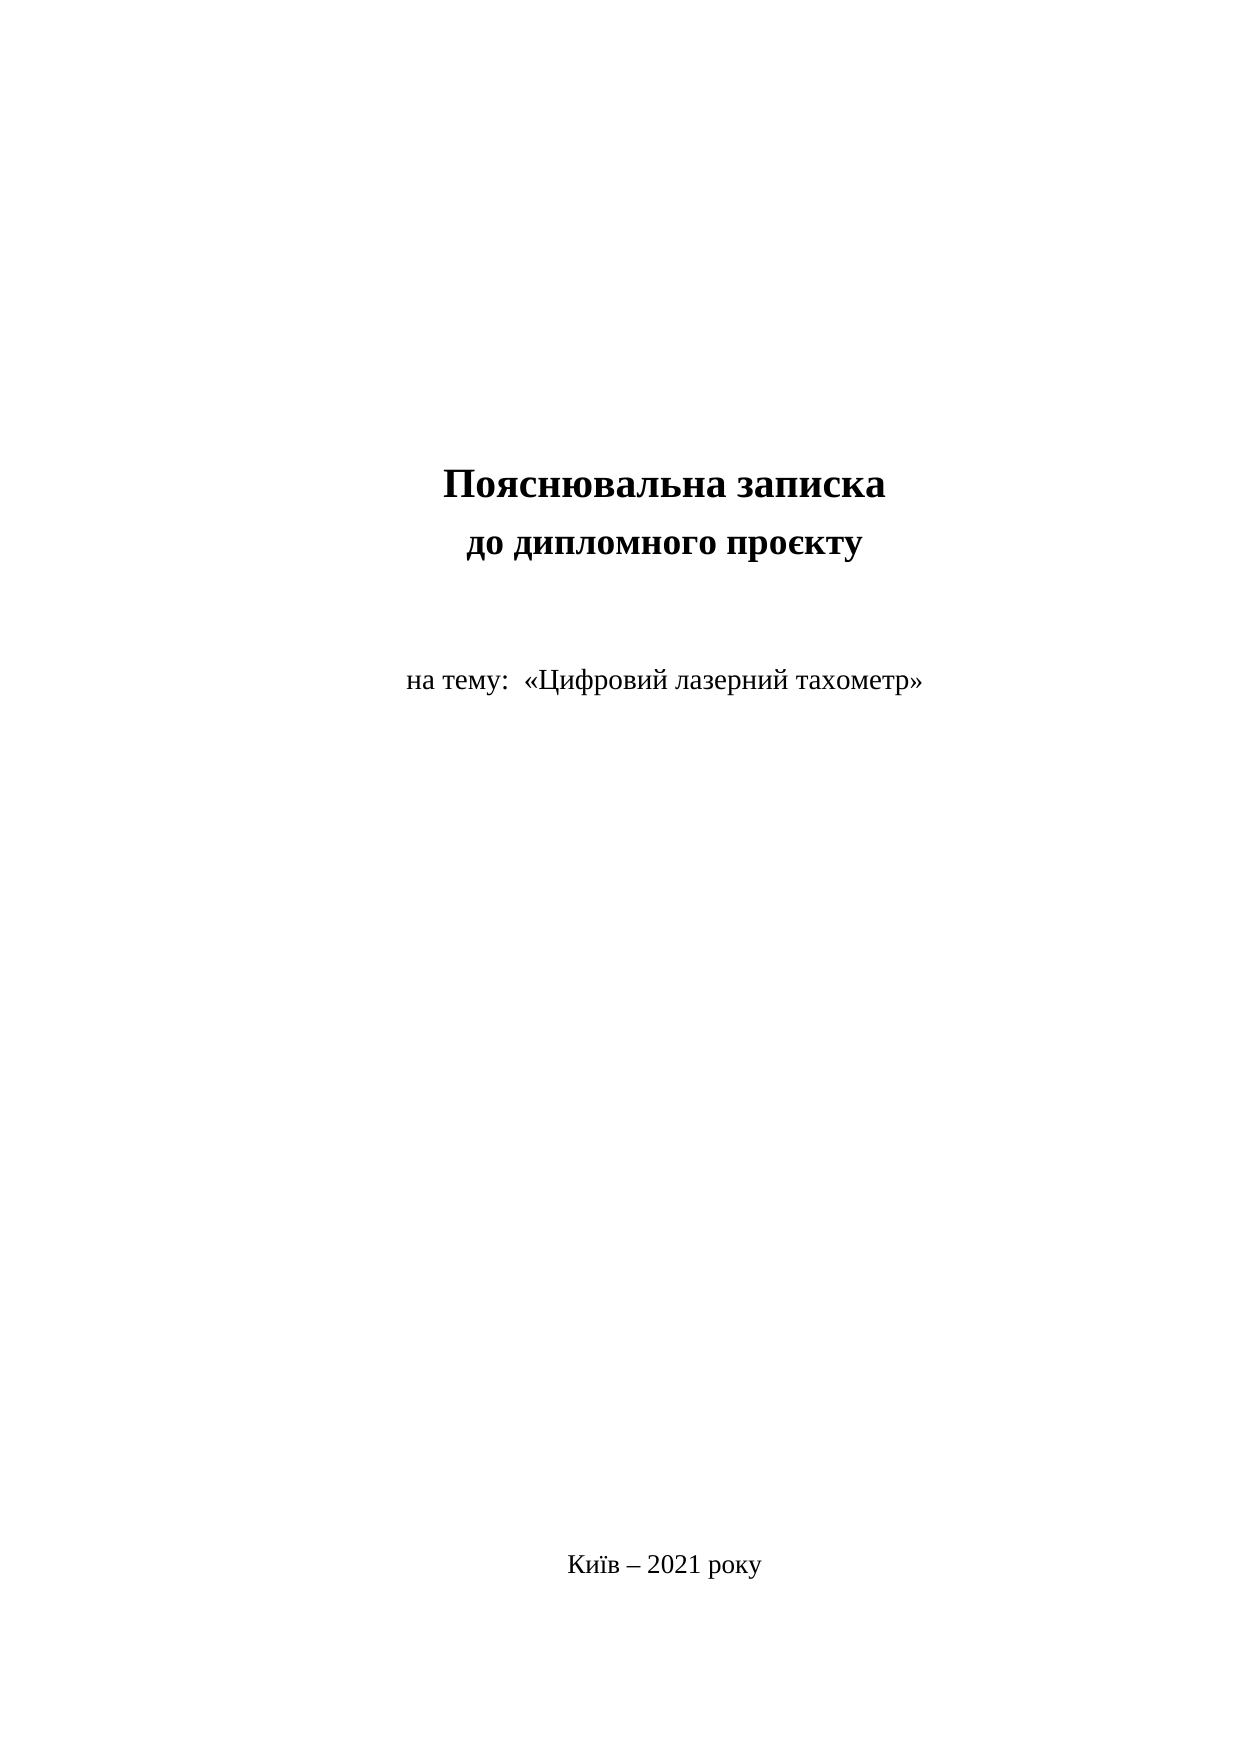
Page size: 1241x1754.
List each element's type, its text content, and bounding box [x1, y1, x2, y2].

text Пояснювальна записка [177, 459, 1152, 507]
text на тему:. «Цифровий лазерний тахометр» [177, 662, 1152, 696]
text до дипломного проєкту [177, 519, 1152, 562]
text Київ – 2021 року [177, 1548, 1152, 1579]
